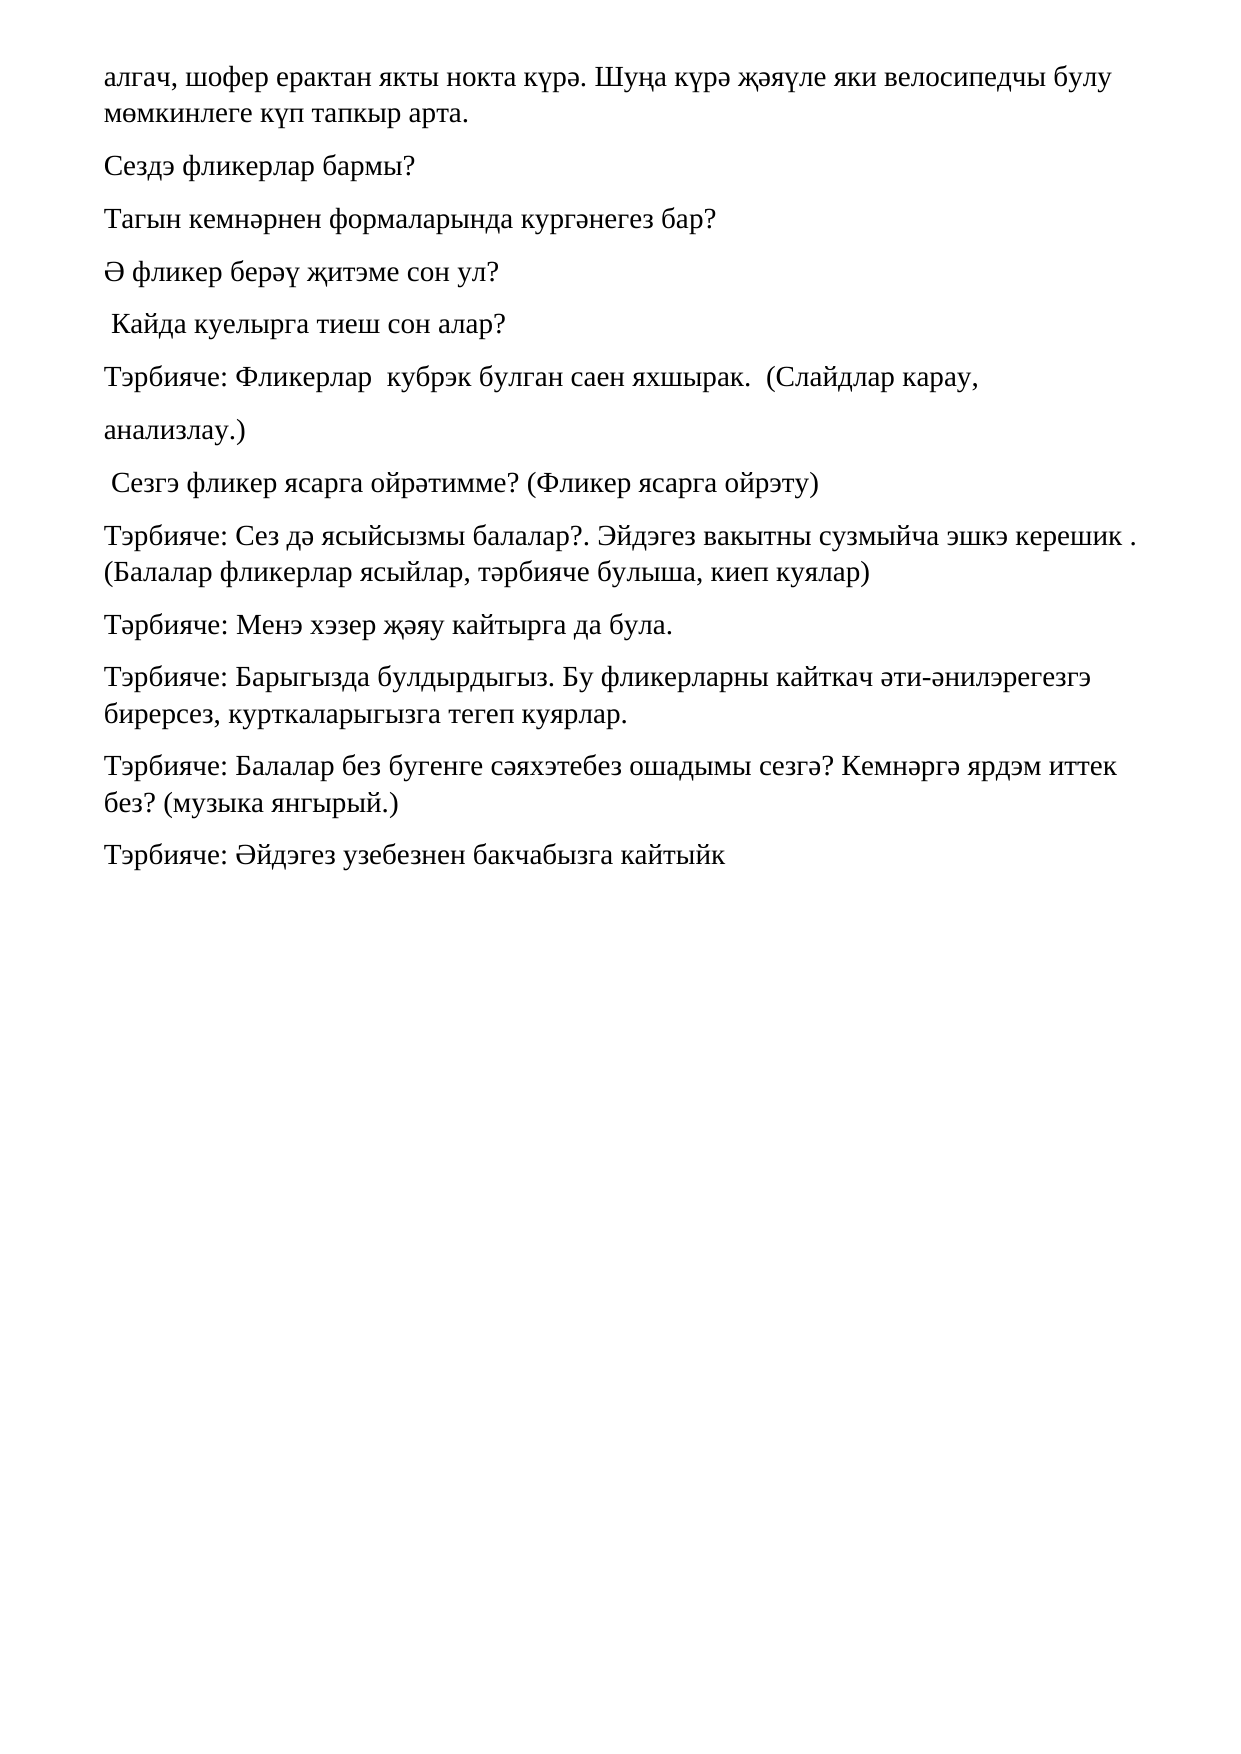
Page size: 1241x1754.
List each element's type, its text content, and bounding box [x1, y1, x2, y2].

text Тэрбияче: Әйдэгез узебезнен бакчабызга кайтыйк [103, 837, 1152, 871]
text Тэрбияче: Сез дә ясыйсызмы балалар?. Эйдэгез вакытны сузмыйча эшкэ керешик . (Балалар фликерлар ясыйлар, тәрбияче булыша, киеп куялар) [103, 518, 1152, 587]
text Тэрбияче: Балалар без бугенге сәяхэтебез ошадымы сезгә? Кемнәргә ярдэм иттек без? (музыка янгырый.) [103, 748, 1152, 818]
text Тагын кемнәрнен формаларында кургәнегез бар? [103, 201, 1152, 234]
text Кайда куелырга тиеш сон алар? [103, 307, 1152, 340]
text Сезгэ фликер ясарга ойрәтимме? (Фликер ясарга ойрэту) [103, 465, 1152, 498]
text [103, 59, 1152, 129]
text Тэрбияче: Барыгызда булдырдыгыз. Бу фликерларны кайткач әти-әнилэрегезгэ бирерсез, курткаларыгызга тегеп куярлар. [103, 659, 1152, 729]
text анализлау.) [103, 412, 1152, 446]
text Сездэ фликерлар бармы? [103, 148, 1152, 182]
text Тэрбияче: Фликерлар кубрэк булган саен яхшырак. (Слайдлар карау, [103, 359, 1152, 393]
text Тәрбияче: Менэ хэзер җәяу кайтырга да була. [103, 607, 1152, 640]
text Ә фликер берәү җитэме сон ул? [103, 254, 1152, 287]
